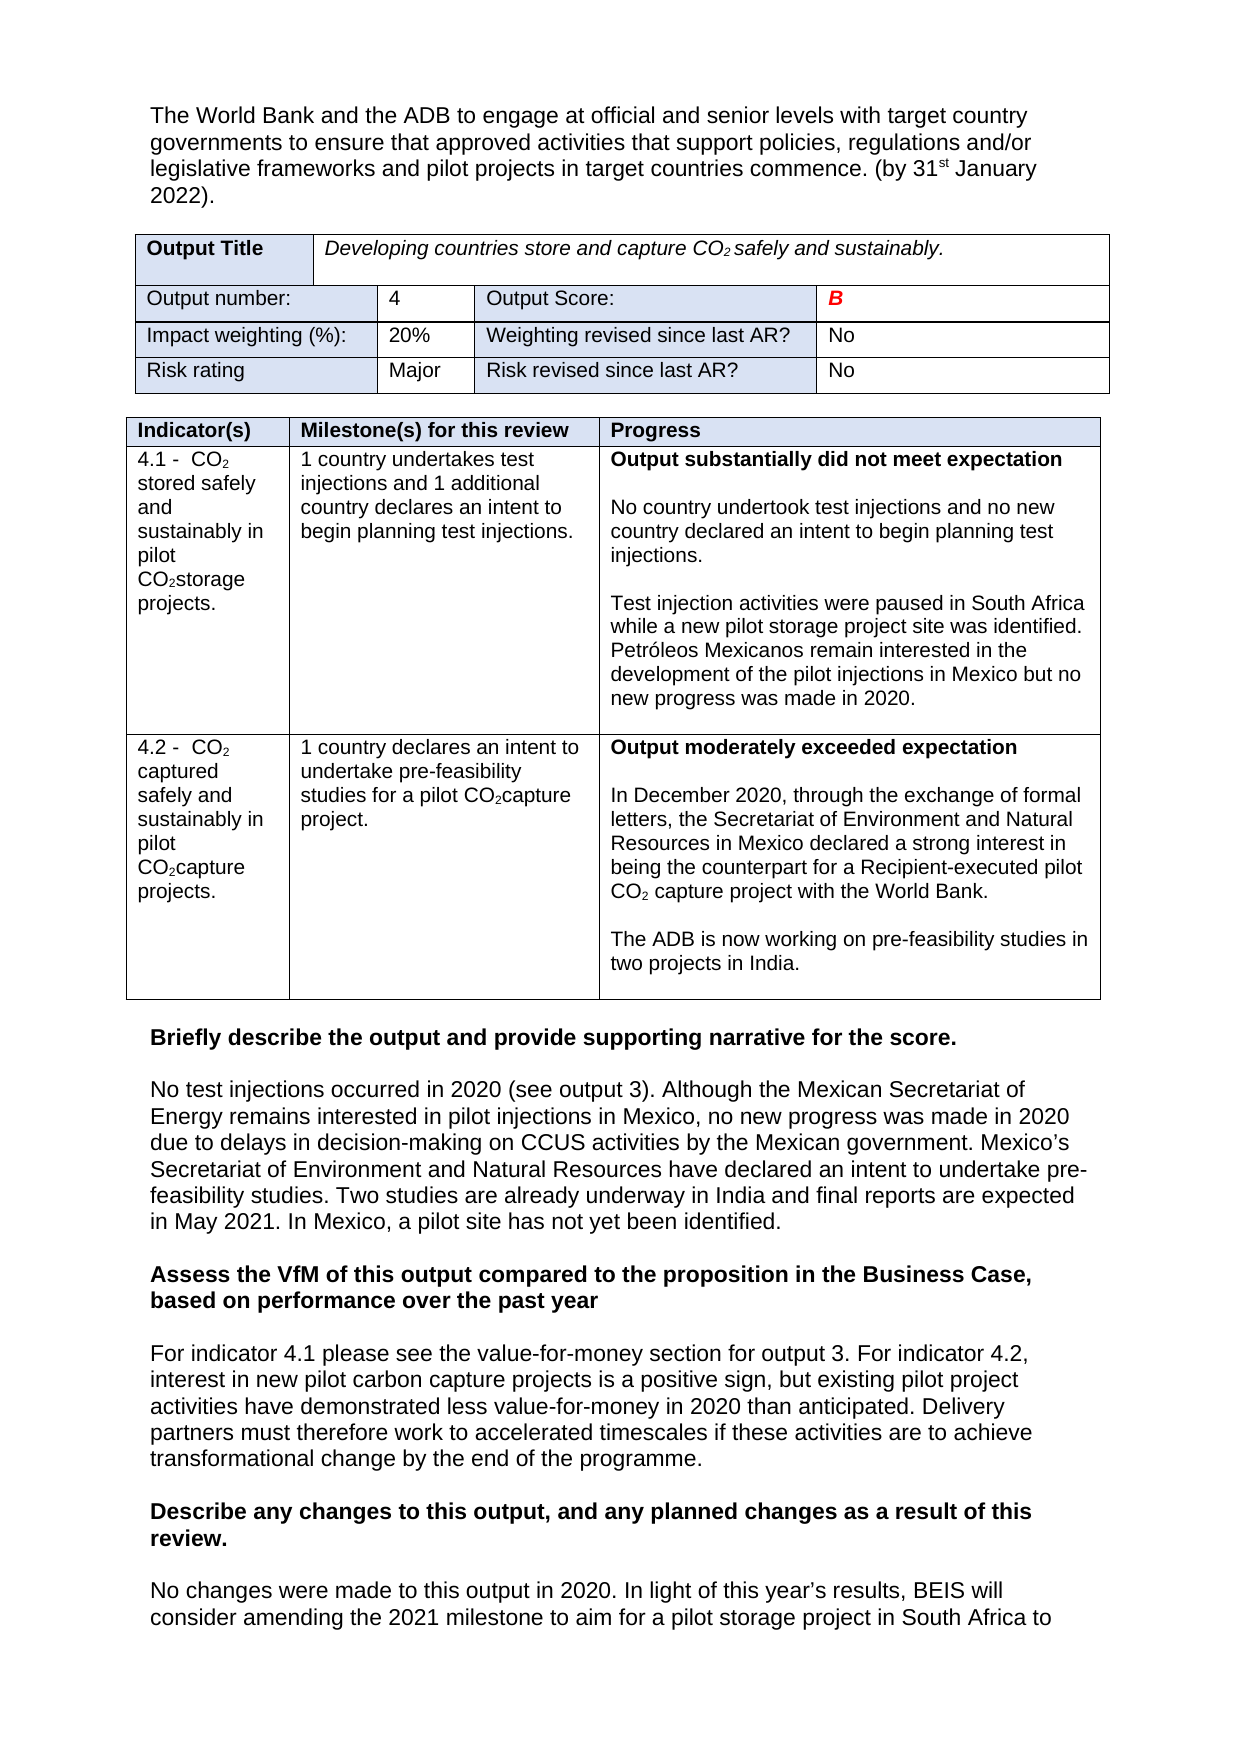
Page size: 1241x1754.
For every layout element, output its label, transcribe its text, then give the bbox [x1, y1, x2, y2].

table_cell 4.2 - CO2 captured safely and sustainably in pilot CO2capture projects. [127, 735, 289, 999]
table_cell Output number: [136, 286, 377, 321]
table_cell Major [378, 358, 474, 393]
table_cell Weighting revised since last AR? [475, 323, 816, 357]
table_cell Output substantially did not meet expectation No country undertook test injections and no new country declared an intent to begin planning test injections. Test injection activities were paused in South Africa while a new pilot storage project site was identified. Petróleos Mexicanos remain interested in the development of the pilot injections in Mexico but no new progress was made in 2020. [600, 447, 1100, 734]
text Describe any changes to this output, and any planned changes as a result of this review. [150, 1498, 1090, 1551]
text No test injections occurred in 2020 (see output 3). Although the Mexican Secretariat of Energy remains interested in pilot injections in Mexico, no new progress was made in 2020 due to delays in decision-making on CCUS activities by the Mexican government. Mexico’s Secretariat of Environment and Natural Resources have declared an intent to undertake pre-feasibility studies. Two studies are already underway in India and final reports are expected in May 2021. In Mexico, a pilot site has not yet been identified. [150, 1076, 1090, 1234]
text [150, 1577, 1090, 1630]
table_cell B [817, 286, 1109, 321]
table_cell No [817, 358, 1109, 393]
text The World Bank and the ADB to engage at official and senior levels with target country governments to ensure that approved activities that support policies, regulations and/or legislative frameworks and pilot projects in target countries commence. (by 31st January 2022). [150, 102, 1090, 208]
table_cell 1 country declares an intent to undertake pre-feasibility studies for a pilot CO2capture project. [290, 735, 599, 999]
table_cell No [817, 323, 1109, 357]
table_cell Output Score: [475, 286, 816, 321]
table_header Output Title [136, 235, 313, 285]
table_header Developing countries store and capture CO2 safely and sustainably. [314, 235, 1109, 285]
table_cell 4.1 - CO2 stored safely and sustainably in pilot CO2storage projects. [127, 447, 289, 734]
table_cell 1 country undertakes test injections and 1 additional country declares an intent to begin planning test injections. [290, 447, 599, 734]
table_cell Impact weighting (%): [136, 323, 377, 357]
table_cell Output moderately exceeded expectation In December 2020, through the exchange of formal letters, the Secretariat of Environment and Natural Resources in Mexico declared a strong interest in being the counterpart for a Recipient-executed pilot CO2 capture project with the World Bank. The ADB is now working on pre-feasibility studies in two projects in India. [600, 735, 1100, 999]
table_cell 4 [378, 286, 474, 321]
table_cell Risk rating [136, 358, 377, 393]
table_header Indicator(s) [127, 418, 289, 446]
text Briefly describe the output and provide supporting narrative for the score. [150, 1024, 1090, 1050]
table_header Progress [600, 418, 1100, 446]
table_cell Risk revised since last AR? [475, 358, 816, 393]
table_cell 20% [378, 323, 474, 357]
table_header Milestone(s) for this review [290, 418, 599, 446]
text Assess the VfM of this output compared to the proposition in the Business Case, based on performance over the past year [150, 1261, 1090, 1314]
text For indicator 4.1 please see the value-for-money section for output 3. For indicator 4.2, interest in new pilot carbon capture projects is a positive sign, but existing pilot project activities have demonstrated less value-for-money in 2020 than anticipated. Delivery partners must therefore work to accelerated timescales if these activities are to achieve transformational change by the end of the programme. [150, 1340, 1090, 1472]
